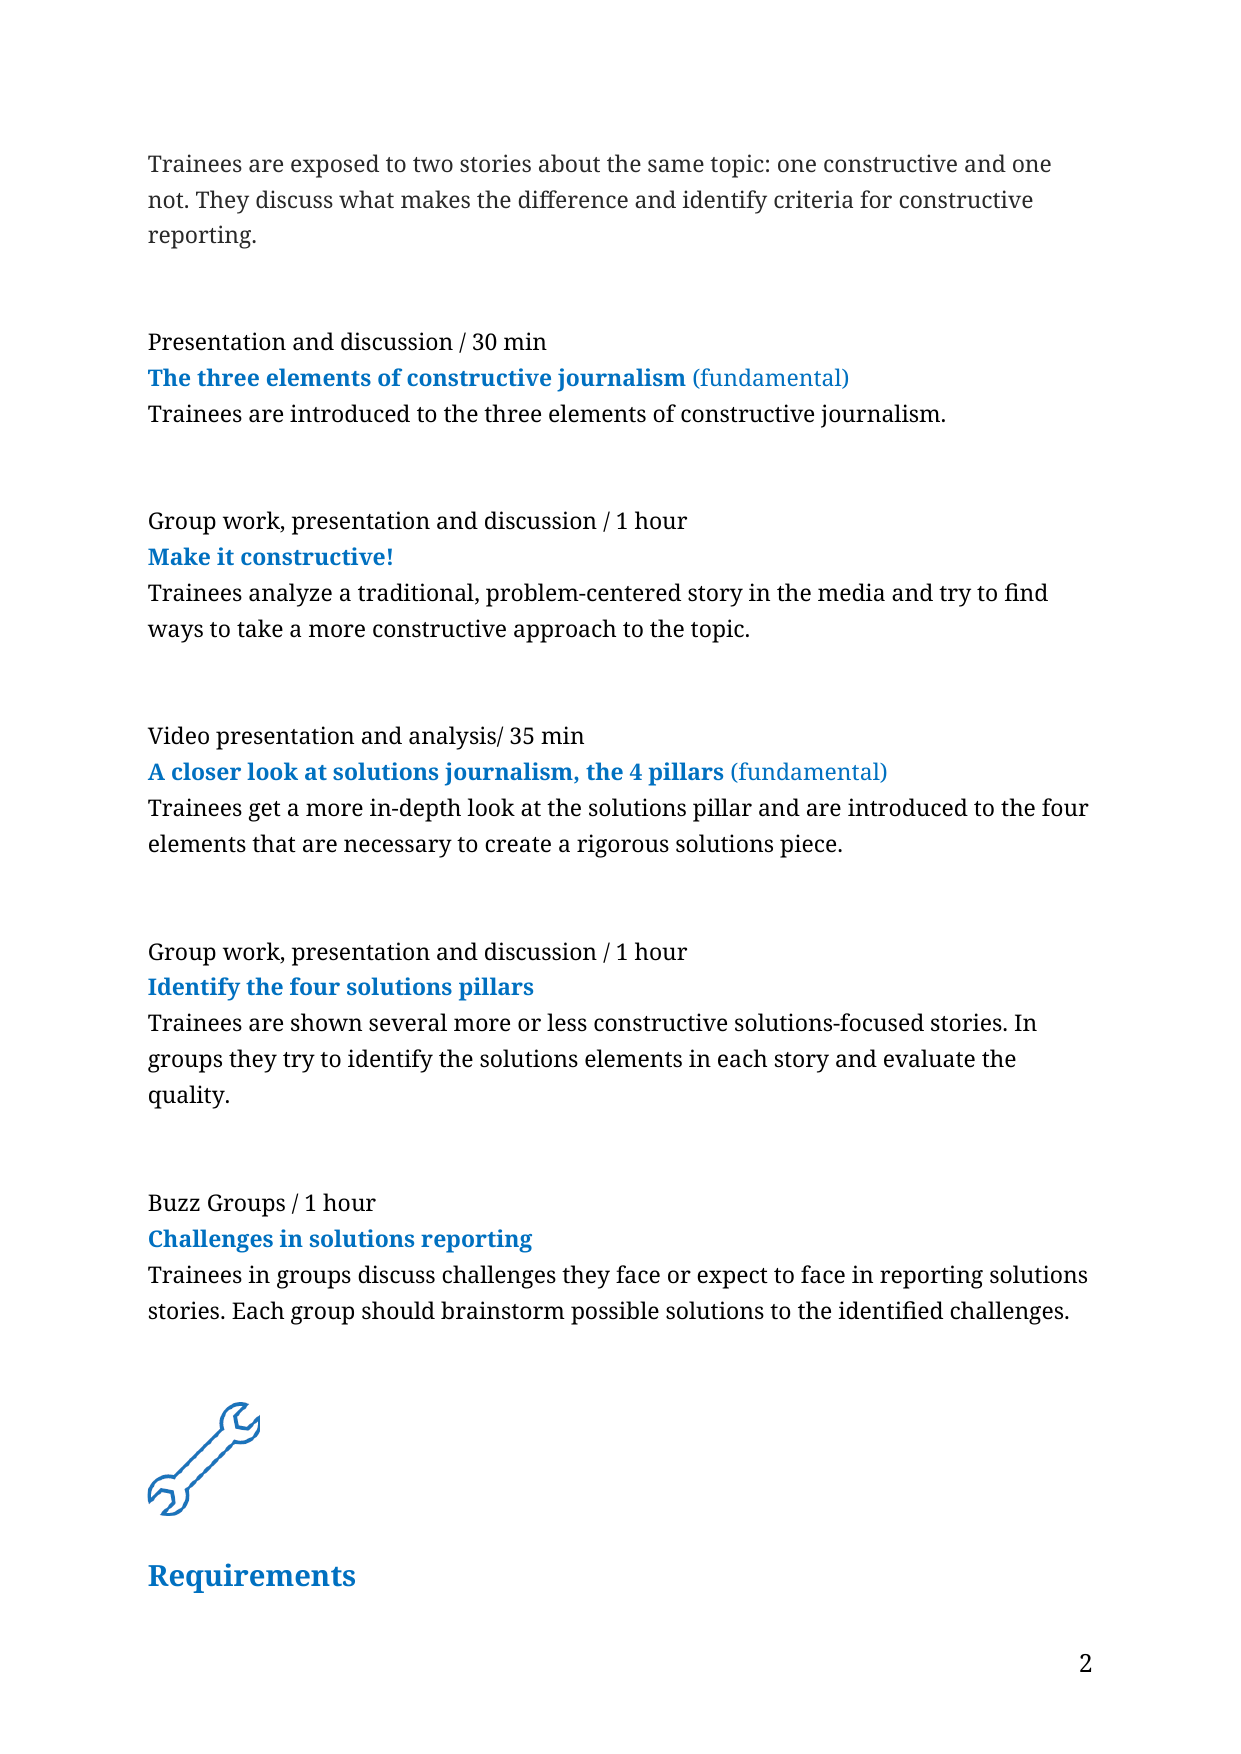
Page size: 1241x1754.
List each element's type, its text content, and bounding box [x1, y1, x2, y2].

text Group work, presentation and discussion / 1 hour [148, 505, 1093, 536]
text Trainees in groups discuss challenges they face or expect to face in reporting solutions stories. Each group should brainstorm possible solutions to the identified challenges. [148, 1259, 1093, 1326]
text Trainees analyze a traditional, problem-centered story in the media and try to find ways to take a more constructive approach to the topic. [148, 577, 1093, 644]
text Identify the four solutions pillars [148, 971, 1093, 1003]
text Make it constructive! [148, 541, 1093, 572]
text Buzz Groups / 1 hour [148, 1187, 1093, 1218]
text Trainees get a more in-depth look at the solutions pillar and are introduced to the four elements that are necessary to create a rigorous solutions piece. [148, 792, 1093, 859]
text Trainees are introduced to the three elements of constructive journalism. [148, 398, 1093, 429]
picture [147, 1402, 260, 1516]
text Requirements [148, 1556, 1093, 1595]
text The three elements of constructive journalism (fundamental) [148, 362, 1093, 393]
text Challenges in solutions reporting [148, 1223, 1093, 1254]
text Group work, presentation and discussion / 1 hour [148, 935, 1093, 967]
text Trainees are shown several more or less constructive solutions-focused stories. In groups they try to identify the solutions elements in each story and evaluate the quality. [148, 1007, 1093, 1110]
text Video presentation and analysis/ 35 min [148, 720, 1093, 751]
text Trainees are exposed to two stories about the same topic: one constructive and one not. They discuss what makes the difference and identify criteria for constructive reporting. [148, 148, 1093, 251]
text A closer look at solutions journalism, the 4 pillars (fundamental) [148, 756, 1093, 787]
text Presentation and discussion / 30 min [148, 326, 1093, 358]
